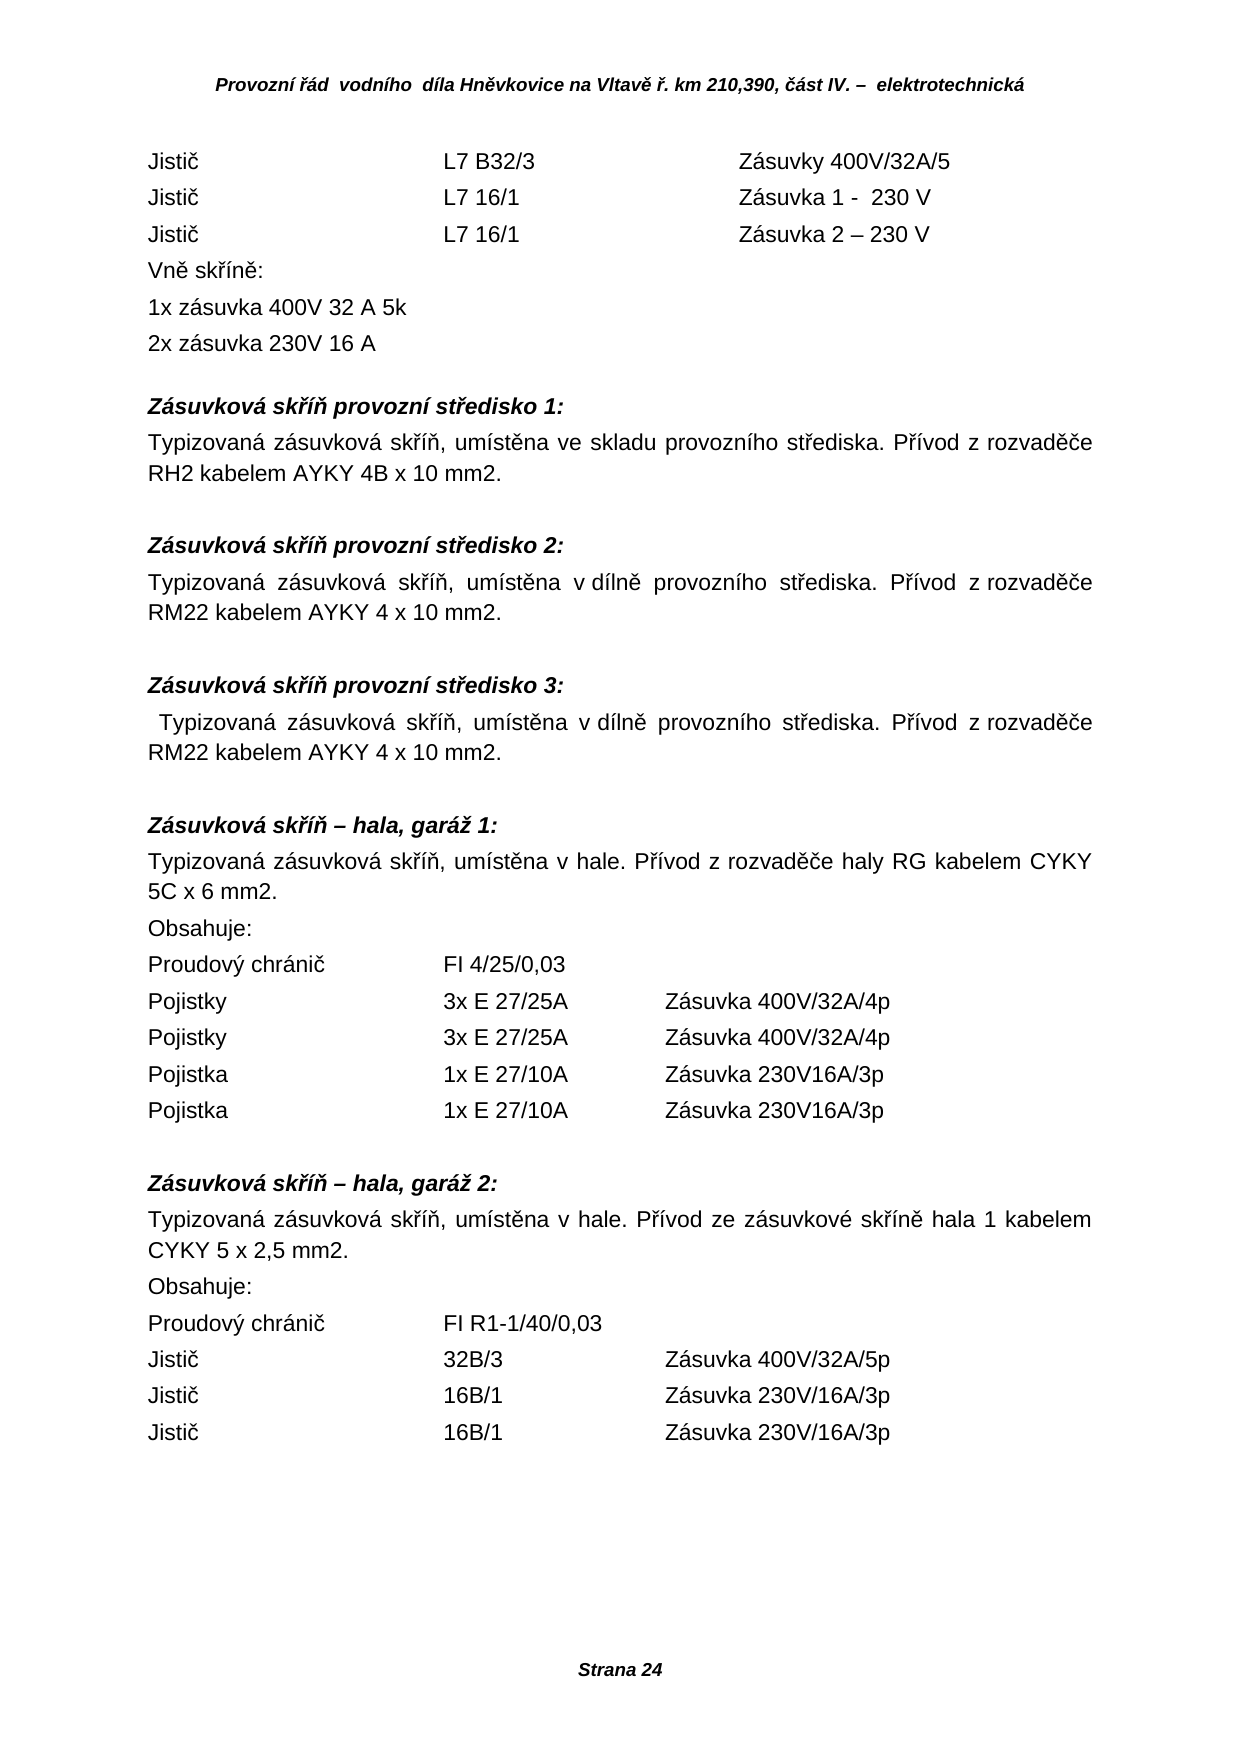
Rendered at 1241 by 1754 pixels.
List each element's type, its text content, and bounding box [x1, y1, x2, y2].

text Jistič 16B/1 Zásuvka 230V/16A/3p [148, 1382, 1092, 1409]
text Typizovaná zásuvková skříň, umístěna v hale. Přívod ze zásuvkové skříně hala 1 kabelem CYKY 5 x 2,5 mm2. [148, 1206, 1092, 1263]
text Pojistka 1x E 27/10A Zásuvka 230V16A/3p [148, 1061, 1092, 1087]
text 2x zásuvka 230V 16 A [148, 330, 1092, 356]
text Zásuvková skříň provozní středisko 1: [148, 393, 1092, 419]
text Typizovaná zásuvková skříň, umístěna ve skladu provozního střediska. Přívod z rozvaděče RH2 kabelem AYKY 4B x 10 mm2. [148, 429, 1092, 486]
text Zásuvková skříň provozní středisko 3: [148, 672, 1092, 698]
text Vně skříně: [148, 257, 1092, 283]
text Typizovaná zásuvková skříň, umístěna v dílně provozního střediska. Přívod z rozvaděče RM22 kabelem AYKY 4 x 10 mm2. [148, 569, 1092, 625]
text Jistič L7 16/1 Zásuvka 2 – 230 V [148, 221, 1092, 247]
text Pojistky 3x E 27/25A Zásuvka 400V/32A/4p [148, 988, 1092, 1014]
text Jistič L7 16/1 Zásuvka 1 - 230 V [148, 184, 1092, 211]
text Proudový chránič FI 4/25/0,03 [148, 951, 1092, 977]
text Jistič L7 B32/3 Zásuvky 400V/32A/5 [148, 148, 1092, 174]
text Pojistka 1x E 27/10A Zásuvka 230V16A/3p [148, 1097, 1092, 1123]
text Jistič 16B/1 Zásuvka 230V/16A/3p [148, 1419, 1092, 1445]
text Obsahuje: [148, 1273, 1092, 1299]
text Zásuvková skříň – hala, garáž 1: [148, 812, 1092, 838]
text Zásuvková skříň – hala, garáž 2: [148, 1170, 1092, 1196]
text Pojistky 3x E 27/25A Zásuvka 400V/32A/4p [148, 1024, 1092, 1050]
text 1x zásuvka 400V 32 A 5k [148, 293, 1092, 320]
text Typizovaná zásuvková skříň, umístěna v dílně provozního střediska. Přívod z rozvaděče RM22 kabelem AYKY 4 x 10 mm2. [148, 708, 1092, 765]
text Proudový chránič FI R1-1/40/0,03 [148, 1309, 1092, 1336]
text Typizovaná zásuvková skříň, umístěna v hale. Přívod z rozvaděče haly RG kabelem CYKY 5C x 6 mm2. [148, 848, 1092, 904]
text Zásuvková skříň provozní středisko 2: [148, 532, 1092, 559]
text Jistič 32B/3 Zásuvka 400V/32A/5p [148, 1346, 1092, 1372]
text Obsahuje: [148, 915, 1092, 941]
